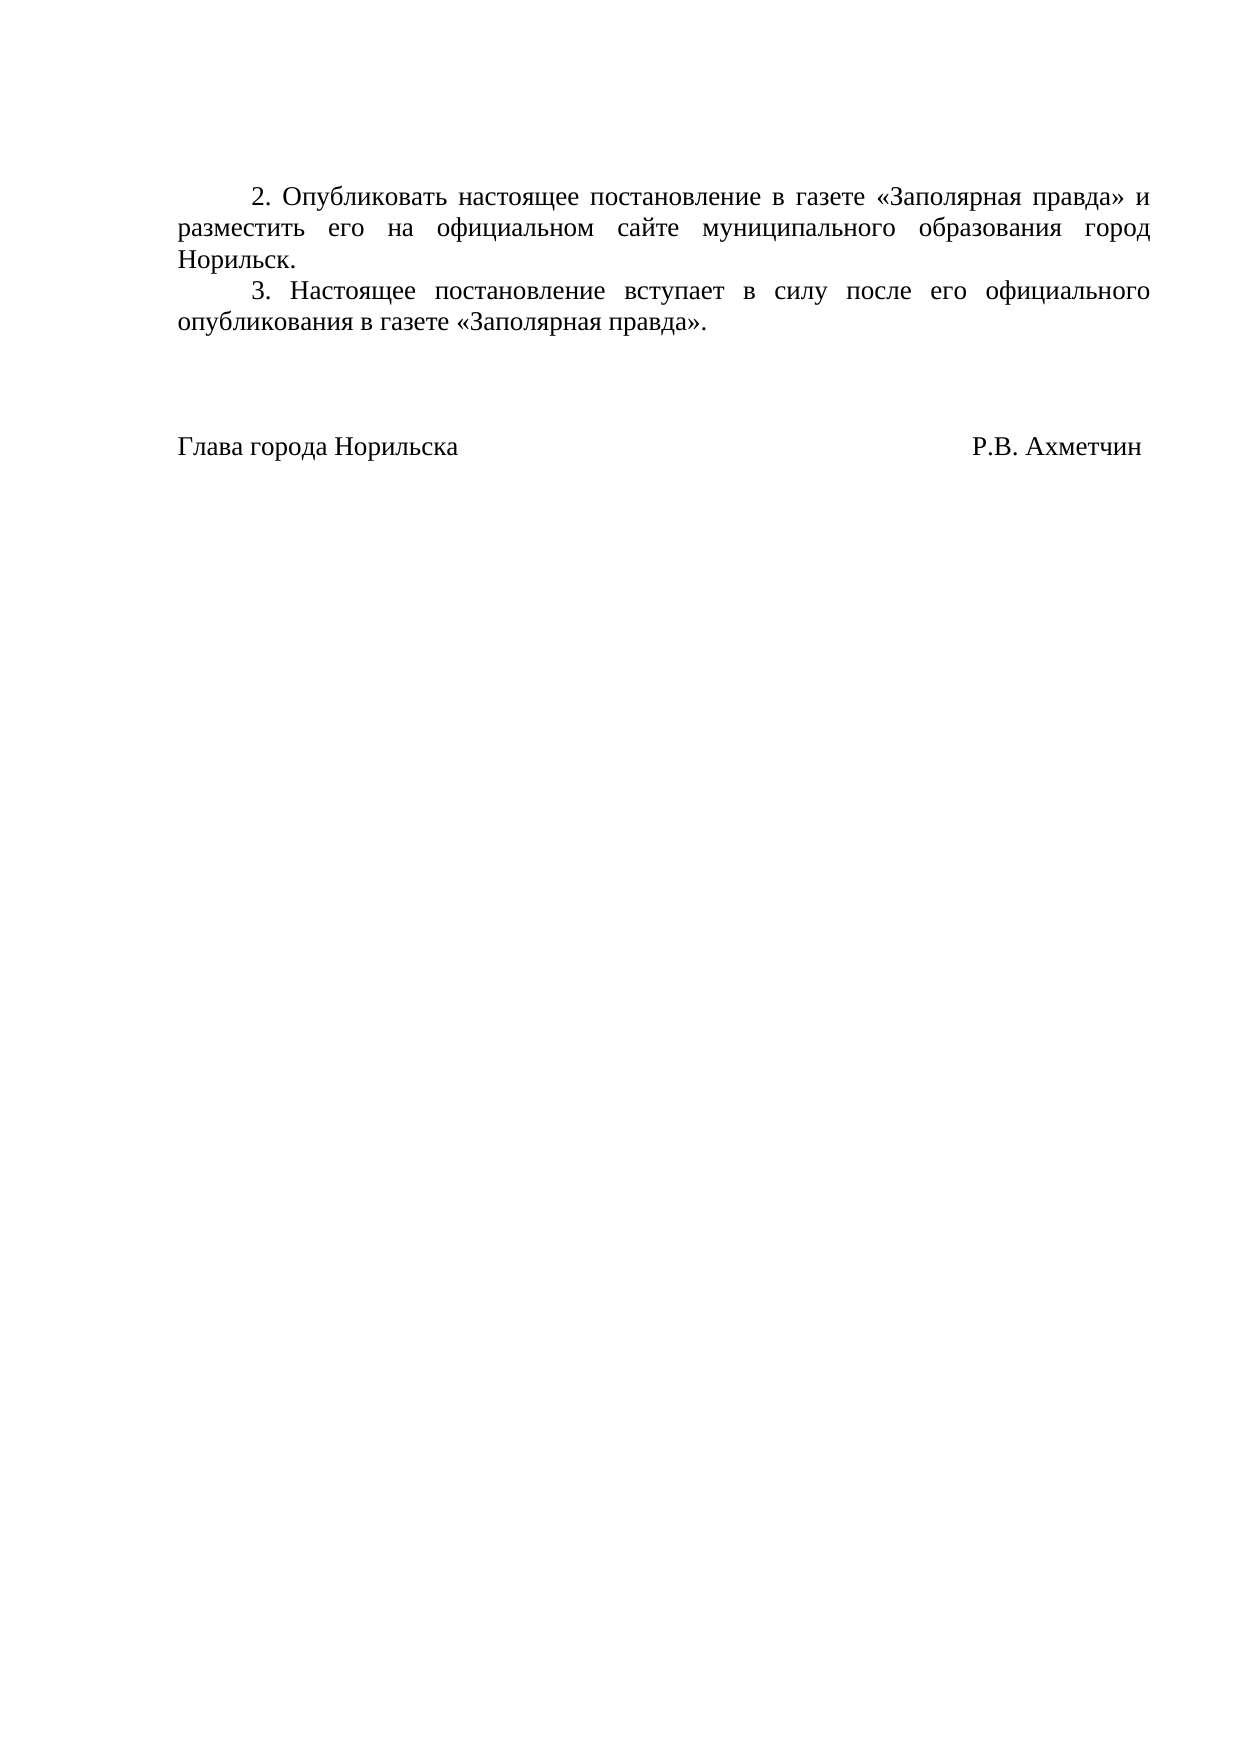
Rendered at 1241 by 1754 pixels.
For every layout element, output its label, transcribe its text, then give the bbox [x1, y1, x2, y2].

text Глава города Норильска Р.В. Ахметчин [177, 429, 1152, 461]
text 3. Настоящее постановление вступает в силу после его официального опубликования в газете «Заполярная правда». [177, 274, 1152, 336]
text 2. Опубликовать настоящее постановление в газете «Заполярная правда» и разместить его на официальном сайте муниципального образования город Норильск. [177, 180, 1152, 274]
